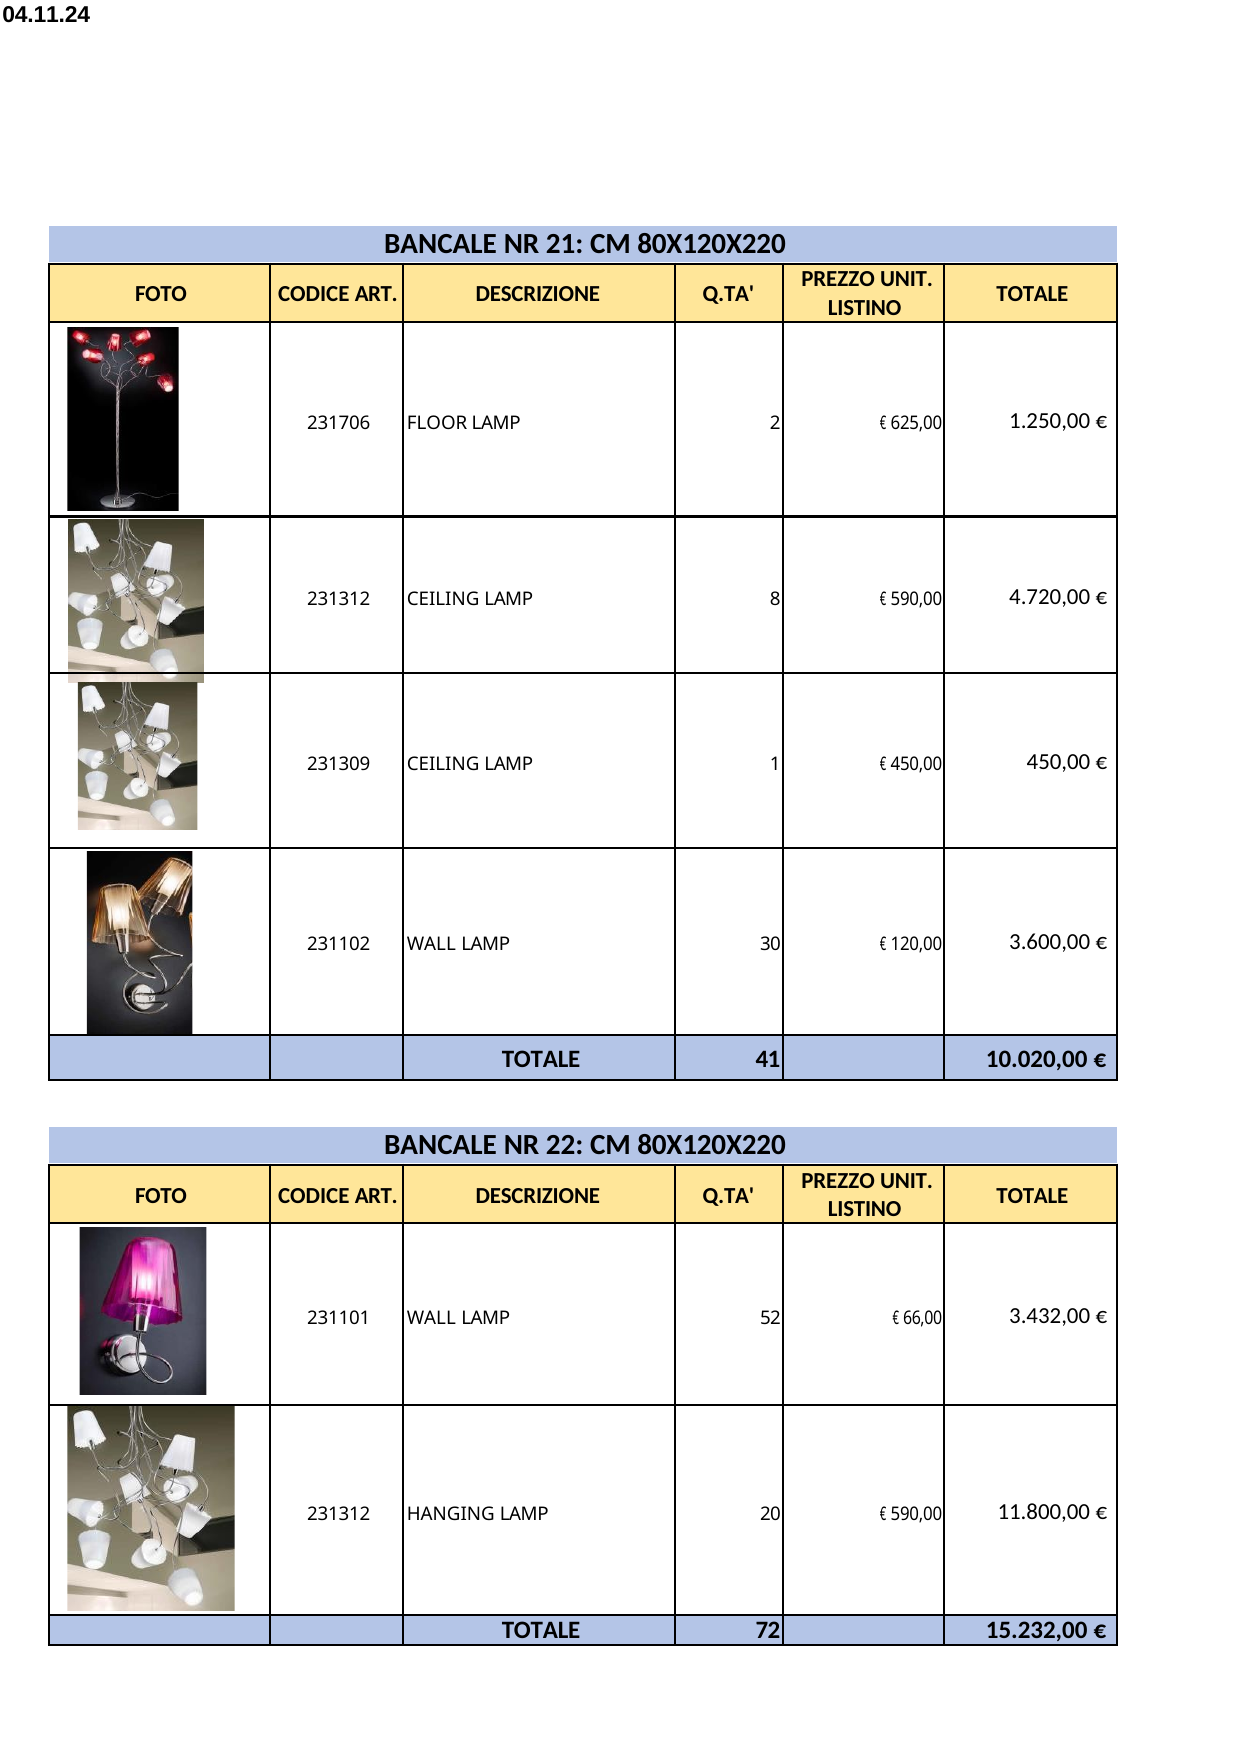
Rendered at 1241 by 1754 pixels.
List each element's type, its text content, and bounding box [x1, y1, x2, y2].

table_cell 72 [676, 1616, 782, 1644]
table_cell 1.250,00 € [945, 323, 1116, 515]
table_cell 4.720,00 € [945, 518, 1116, 672]
table_cell FOTO [50, 1166, 269, 1222]
table_cell € 450,00 [784, 674, 943, 847]
table_cell 41 [676, 1036, 782, 1079]
table_cell 231312 [271, 518, 402, 672]
table_cell CEILING LAMP [404, 674, 674, 847]
table_cell [50, 1616, 269, 1644]
table_cell € 625,00 [784, 323, 943, 515]
table_cell [50, 849, 269, 1034]
table_cell 231102 [271, 849, 402, 1034]
table_cell 20 [676, 1406, 782, 1614]
table_cell 30 [676, 849, 782, 1034]
table_header BANCALE NR 22: CM 80X120X220 [49, 1127, 1117, 1163]
table_cell WALL LAMP [404, 1224, 674, 1404]
table_cell [784, 1036, 943, 1079]
table_cell PREZZO UNIT. LISTINO [784, 1166, 943, 1222]
table_cell [271, 1036, 402, 1079]
table_cell DESCRIZIONE [404, 265, 674, 321]
table_cell 231101 [271, 1224, 402, 1404]
table_cell [50, 1224, 269, 1404]
table_cell TOTALE [945, 1166, 1116, 1222]
table_cell 450,00 € [945, 674, 1116, 847]
table_cell CODICE ART. [271, 1166, 402, 1222]
table_cell CEILING LAMP [404, 518, 674, 672]
table_cell 8 [676, 518, 782, 672]
table_cell [50, 323, 269, 515]
table_cell [50, 1036, 269, 1079]
table_cell Q.TA' [676, 1166, 782, 1222]
table_cell 231312 [271, 1406, 402, 1614]
table_cell CODICE ART. [271, 265, 402, 321]
table_cell € 66,00 [784, 1224, 943, 1404]
table_cell PREZZO UNIT. LISTINO [784, 265, 943, 321]
picture [77, 682, 198, 830]
table_cell 3.600,00 € [945, 849, 1116, 1034]
table_cell DESCRIZIONE [404, 1166, 674, 1222]
table_cell 231706 [271, 323, 402, 515]
table_cell 2 [676, 323, 782, 515]
picture [67, 1406, 235, 1611]
table_cell 11.800,00 € [945, 1406, 1116, 1614]
table_cell 52 [676, 1224, 782, 1404]
table_cell € 120,00 [784, 849, 943, 1034]
table_cell TOTALE [404, 1616, 674, 1644]
table_header BANCALE NR 21: CM 80X120X220 [49, 226, 1117, 262]
table_cell € 590,00 [784, 518, 943, 672]
table_cell 231309 [271, 674, 402, 847]
table_cell 3.432,00 € [945, 1224, 1116, 1404]
table_cell FOTO [50, 265, 269, 321]
table_cell HANGING LAMP [404, 1406, 674, 1614]
table_cell [784, 1616, 943, 1644]
table_cell [50, 1406, 269, 1614]
table_cell [50, 674, 269, 847]
table_cell TOTALE [945, 265, 1116, 321]
table_cell TOTALE [404, 1036, 674, 1079]
table_cell [271, 1616, 402, 1644]
table_cell Q.TA' [676, 265, 782, 321]
table_cell 1 [676, 674, 782, 847]
picture [86, 851, 193, 1034]
table_cell WALL LAMP [404, 849, 674, 1034]
table_cell FLOOR LAMP [404, 323, 674, 515]
table_cell 15.232,00 € [945, 1616, 1116, 1644]
table_cell [50, 518, 269, 672]
table_cell € 590,00 [784, 1406, 943, 1614]
table_cell 10.020,00 € [945, 1036, 1116, 1079]
picture [79, 1227, 207, 1395]
picture [67, 327, 179, 511]
